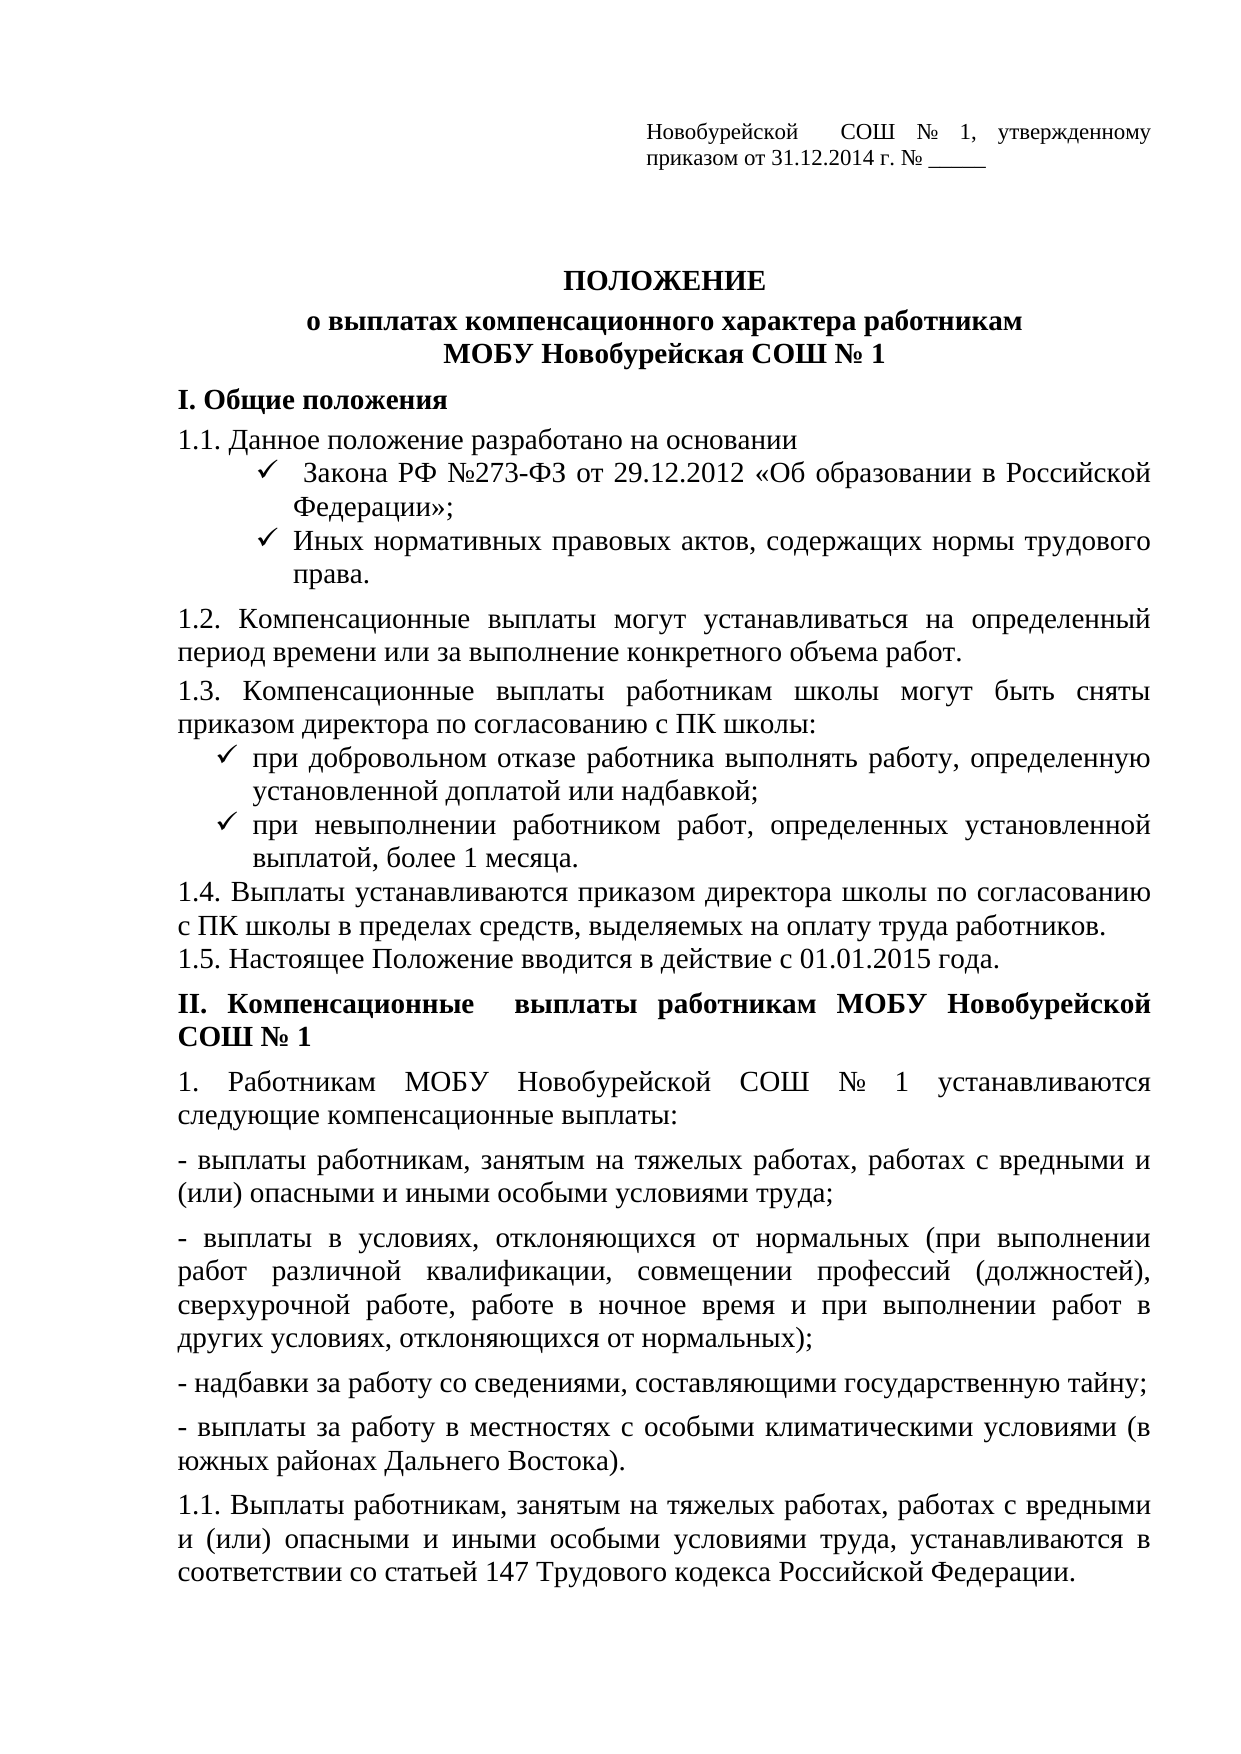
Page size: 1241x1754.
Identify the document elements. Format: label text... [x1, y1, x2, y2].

text 1.3. Компенсационные выплаты работникам школы могут быть сняты приказом директора по согласованию с ПК школы: [177, 673, 1152, 740]
text - выплаты в условиях, отклоняющихся от нормальных (при выполнении работ различной квалификации, совмещении профессий (должностей), сверхурочной работе, работе в ночное время и при выполнении работ в других условиях, отклоняющихся от нормальных); [177, 1220, 1152, 1354]
list Закона РФ №273-ФЗ от 29.12.2012 «Об образовании в Российской Федерации»; [255, 456, 1152, 523]
text 1. Работникам МОБУ Новобурейской СОШ № 1 устанавливаются следующие компенсационные выплаты: [177, 1064, 1152, 1131]
list при невыполнении работником работ, определенных установленной выплатой, более 1 месяца. [215, 807, 1152, 874]
text - выплаты работникам, занятым на тяжелых работах, работах с вредными и (или) опасными и иными особыми условиями труда; [177, 1142, 1152, 1209]
text I. Общие положения [177, 382, 1152, 416]
text 1.5. Настоящее Положение вводится в действие с 01.01.2015 года. [177, 941, 1152, 975]
text ПОЛОЖЕНИЕ [177, 263, 1152, 296]
text 1.1. Данное положение разработано на основании [177, 422, 1152, 456]
list Иных нормативных правовых актов, содержащих нормы трудового права. [255, 523, 1152, 590]
text МОБУ Новобурейская СОШ № 1 [177, 336, 1152, 370]
text о выплатах компенсационного характера работникам [177, 303, 1152, 336]
text 1.1. Выплаты работникам, занятым на тяжелых работах, работах с вредными и (или) опасными и иными особыми условиями труда, устанавливаются в соответствии со статьей 147 Трудового кодекса Российской Федерации. [177, 1487, 1152, 1588]
text - надбавки за работу со сведениями, составляющими государственную тайну; [177, 1365, 1152, 1398]
text - выплаты за работу в местностях с особыми климатическими условиями (в южных районах Дальнего Востока). [177, 1409, 1152, 1476]
text II. Компенсационные выплаты работникам МОБУ Новобурейской СОШ № 1 [177, 986, 1152, 1053]
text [646, 118, 1152, 171]
text 1.4. Выплаты устанавливаются приказом директора школы по согласованию с ПК школы в пределах средств, выделяемых на оплату труда работников. [177, 874, 1152, 941]
text 1.2. Компенсационные выплаты могут устанавливаться на определенный период времени или за выполнение конкретного объема работ. [177, 601, 1152, 668]
list при добровольном отказе работника выполнять работу, определенную установленной доплатой или надбавкой; [215, 740, 1152, 807]
